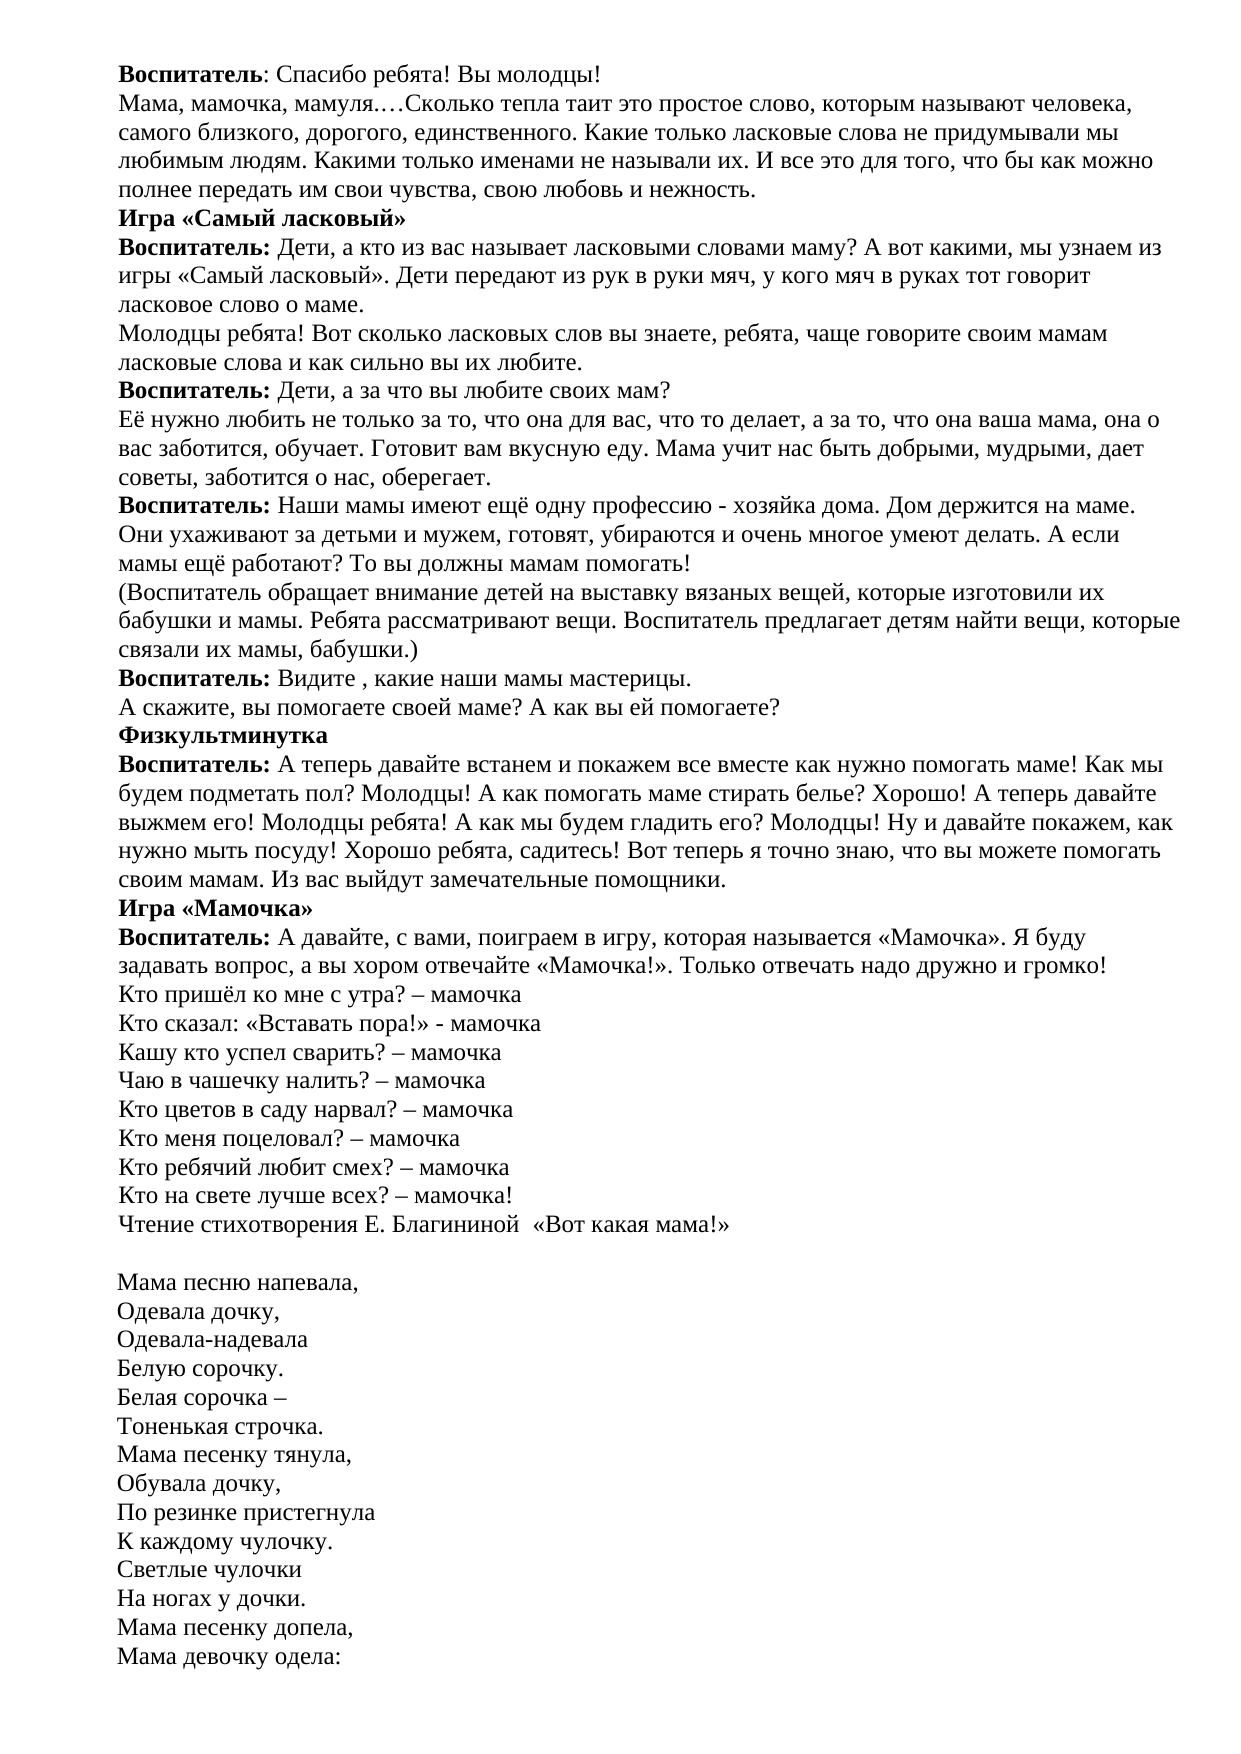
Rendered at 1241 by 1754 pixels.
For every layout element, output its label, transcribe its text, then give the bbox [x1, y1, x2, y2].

text Физкультминутка [118, 720, 1181, 749]
text Воспитатель: Наши мамы имеют ещё одну профессию - хозяйка дома. Дом держится на маме. Они ухаживают за детьми и мужем, готовят, убираются и очень многое умеют делать. А если мамы ещё работают? То вы должны мамам помогать! [118, 490, 1181, 577]
text Мама, мамочка, мамуля.…Сколько тепла таит это простое слово, которым называют человека, самого близкого, дорогого, единственного. Какие только ласковые слова не придумывали мы любимым людям. Какими только именами не называли их. И все это для того, что бы как можно полнее передать им свои чувства, свою любовь и нежность. [118, 88, 1181, 203]
text Воспитатель: Видите , какие наши мамы мастерицы. [118, 663, 1181, 692]
text Кто меня поцеловал? – мамочка [118, 1123, 1181, 1152]
text Кашу кто успел сварить? – мамочка [118, 1037, 1181, 1065]
text Игра «Мамочка» [118, 893, 1181, 922]
text Чаю в чашечку налить? – мамочка [118, 1065, 1181, 1094]
text Кто пришёл ко мне с утра? – мамочка [118, 979, 1181, 1008]
text Молодцы ребята! Вот сколько ласковых слов вы знаете, ребята, чаще говорите своим мамам ласковые слова и как сильно вы их любите. [118, 318, 1181, 375]
text А скажите, вы помогаете своей маме? А как вы ей помогаете? [118, 692, 1181, 720]
text Её нужно любить не только за то, что она для вас, что то делает, а за то, что она ваша мама, она о вас заботится, обучает. Готовит вам вкусную еду. Мама учит нас быть добрыми, мудрыми, дает советы, заботится о нас, оберегает. [118, 404, 1181, 490]
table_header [117, 1267, 1240, 1669]
text Игра «Самый ласковый» [118, 203, 1181, 232]
text Воспитатель: А теперь давайте встанем и покажем все вместе как нужно помогать маме! Как мы будем подметать пол? Молодцы! А как помогать маме стирать белье? Хорошо! А теперь давайте выжмем его! Молодцы ребята! А как мы будем гладить его? Молодцы! Ну и давайте покажем, как нужно мыть посуду! Хорошо ребята, садитесь! Вот теперь я точно знаю, что вы можете помогать своим мамам. Из вас выйдут замечательные помощники. [118, 749, 1181, 893]
text Воспитатель: Дети, а за что вы любите своих мам? [118, 375, 1181, 404]
text Кто ребячий любит смех? – мамочка [118, 1152, 1181, 1180]
text Воспитатель: Дети, а кто из вас называет ласковыми словами маму? А вот какими, мы узнаем из игры «Самый ласковый». Дети передают из рук в руки мяч, у кого мяч в руках тот говорит ласковое слово о маме. [118, 232, 1181, 318]
text Кто сказал: «Вставать пора!» - мамочка [118, 1008, 1181, 1037]
text Воспитатель: А давайте, с вами, поиграем в игру, которая называется «Мамочка». Я буду задавать вопрос, а вы хором отвечайте «Мамочка!». Только отвечать надо дружно и громко! [118, 922, 1181, 979]
text Воспитатель: Спасибо ребята! Вы молодцы! [118, 59, 1181, 88]
text Чтение стихотворения Е. Благининой «Вот какая мама!» [118, 1209, 1181, 1238]
text (Воспитатель обращает внимание детей на выставку вязаных вещей, которые изготовили их бабушки и мамы. Ребята рассматривают вещи. Воспитатель предлагает детям найти вещи, которые связали их мамы, бабушки.) [118, 577, 1181, 663]
text Кто на свете лучше всех? – мамочка! [118, 1180, 1181, 1209]
text Кто цветов в саду нарвал? – мамочка [118, 1094, 1181, 1123]
